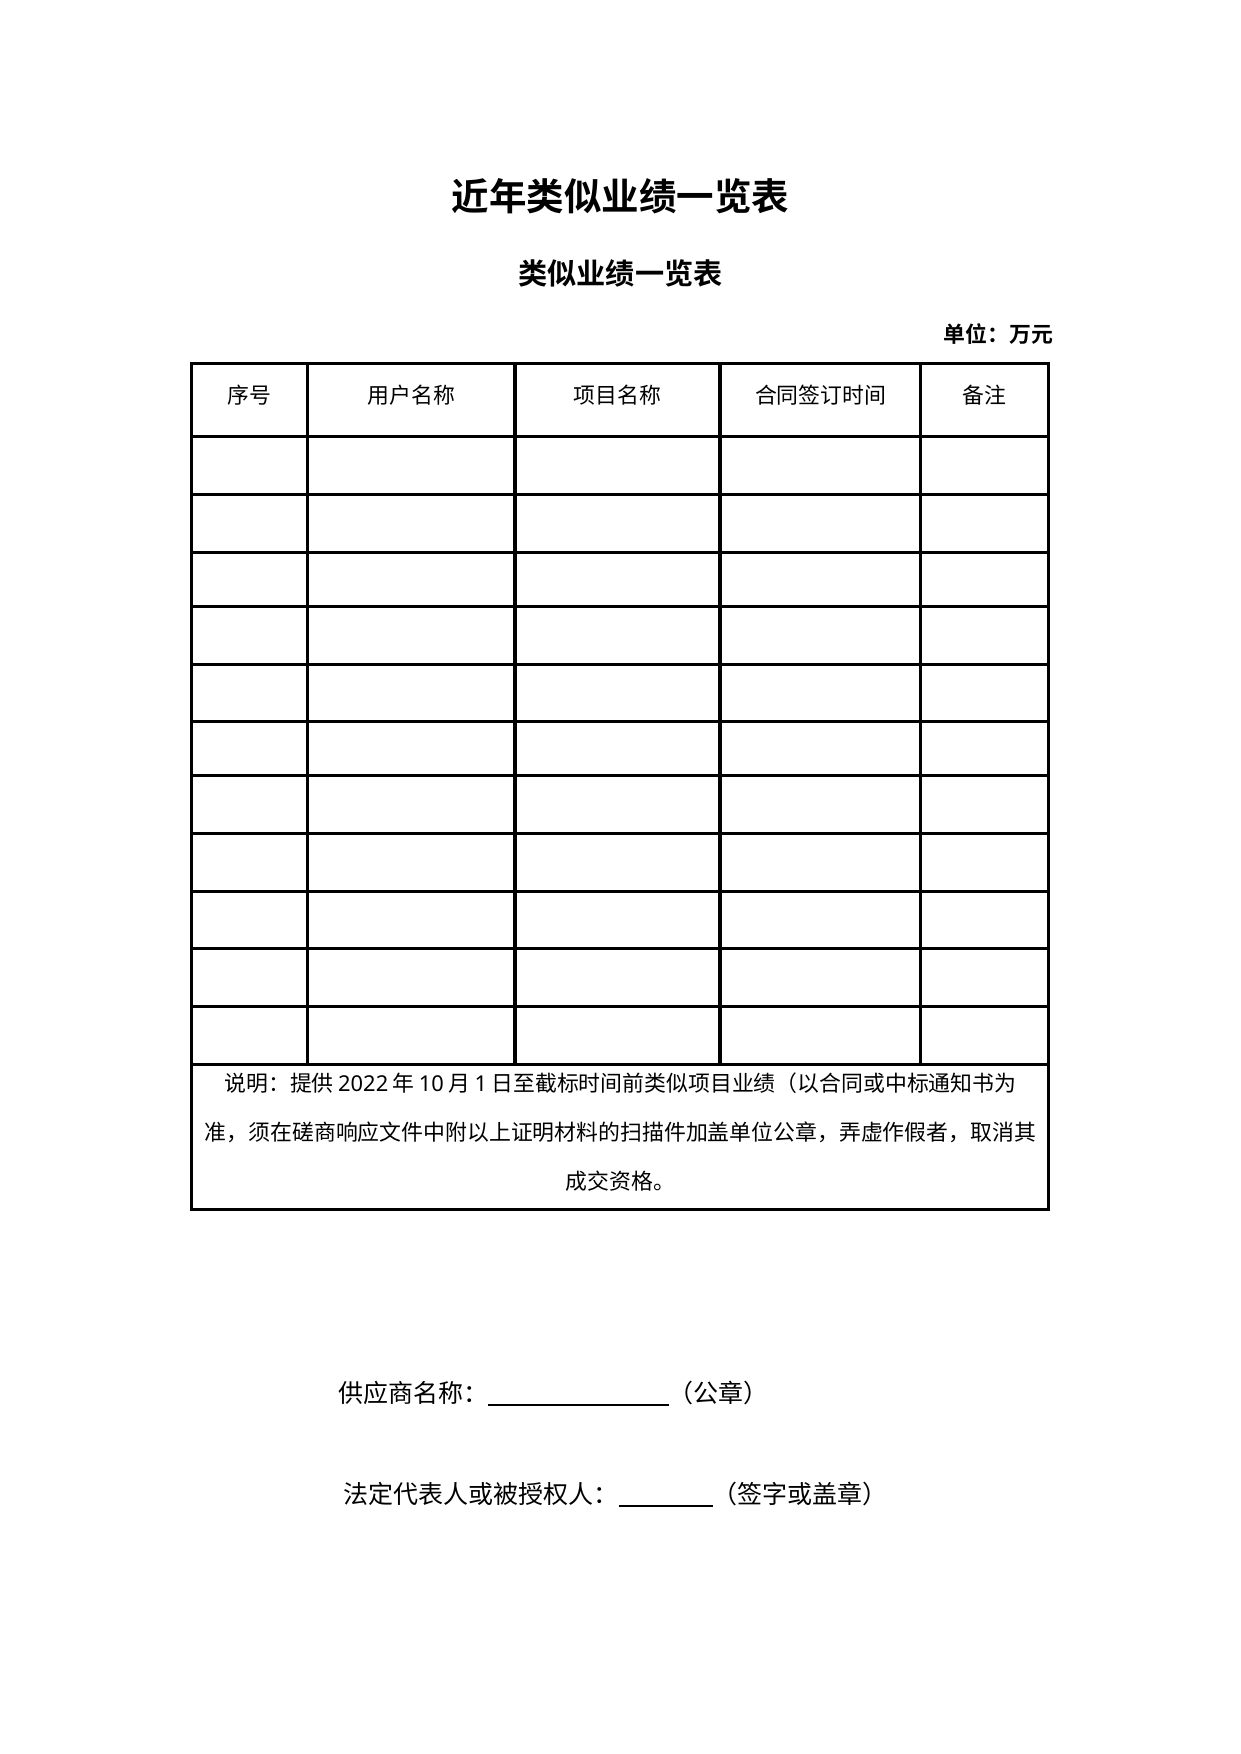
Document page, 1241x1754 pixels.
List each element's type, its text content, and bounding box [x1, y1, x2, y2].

table_cell [193, 666, 306, 720]
table_cell [722, 608, 919, 662]
table_cell [517, 554, 718, 605]
table_cell [517, 950, 718, 1005]
table_cell [517, 1008, 718, 1063]
table_cell [193, 777, 306, 832]
table_cell 说明：提供2022年10月1日至截标时间前类似项目业绩（以合同或中标通知书为准，须在磋商响应文件中附以上证明材料的扫描件加盖单位公章，弄虚作假者，取消其成交资格。 [193, 1066, 1047, 1208]
table_cell [922, 950, 1047, 1005]
table_cell [722, 666, 919, 720]
table_cell [722, 438, 919, 493]
table_cell [309, 1008, 513, 1063]
table_cell [193, 438, 306, 493]
table_cell [309, 893, 513, 947]
list 单位：万元 [187, 317, 1053, 349]
table_cell [193, 723, 306, 774]
table_cell [193, 554, 306, 605]
table_cell [517, 893, 718, 947]
table_cell [193, 496, 306, 551]
table_cell [517, 438, 718, 493]
table_cell [517, 835, 718, 889]
table_cell [517, 496, 718, 551]
table_cell [722, 893, 919, 947]
table_cell [517, 777, 718, 832]
table_cell [922, 835, 1047, 889]
table_header 用户名称 [309, 365, 513, 435]
table_cell [722, 777, 919, 832]
table_cell [922, 777, 1047, 832]
table_header 备注 [922, 365, 1047, 435]
table_cell [309, 608, 513, 662]
table_cell [922, 608, 1047, 662]
table_cell [309, 777, 513, 832]
table_cell [722, 723, 919, 774]
table_cell [922, 554, 1047, 605]
list 类似业绩一览表 [187, 239, 1053, 304]
table_cell [309, 554, 513, 605]
table_cell [309, 438, 513, 493]
text 供应商名称： （公章） [187, 1359, 1053, 1424]
table_cell [722, 496, 919, 551]
table_cell [722, 554, 919, 605]
text 法定代表人或被授权人： （签字或盖章） [187, 1460, 1053, 1525]
table_cell [922, 666, 1047, 720]
table_cell [309, 496, 513, 551]
table_cell [517, 666, 718, 720]
table_cell [309, 723, 513, 774]
table_cell [922, 438, 1047, 493]
table_cell [517, 723, 718, 774]
table_cell [193, 950, 306, 1005]
table_cell [309, 666, 513, 720]
table_cell [922, 723, 1047, 774]
table_cell [309, 950, 513, 1005]
table_cell [922, 893, 1047, 947]
table_cell [517, 608, 718, 662]
table_cell [193, 1008, 306, 1063]
table_cell [193, 608, 306, 662]
table_cell [722, 950, 919, 1005]
table_cell [722, 835, 919, 889]
table_cell [193, 893, 306, 947]
table_cell [722, 1008, 919, 1063]
table_cell [922, 1008, 1047, 1063]
table_cell [309, 835, 513, 889]
table_cell [193, 835, 306, 889]
table_header 项目名称 [517, 365, 718, 435]
table_cell [922, 496, 1047, 551]
table_header 序号 [193, 365, 306, 435]
table_header 合同签订时间 [722, 365, 919, 435]
list 近年类似业绩一览表 [187, 162, 1053, 227]
